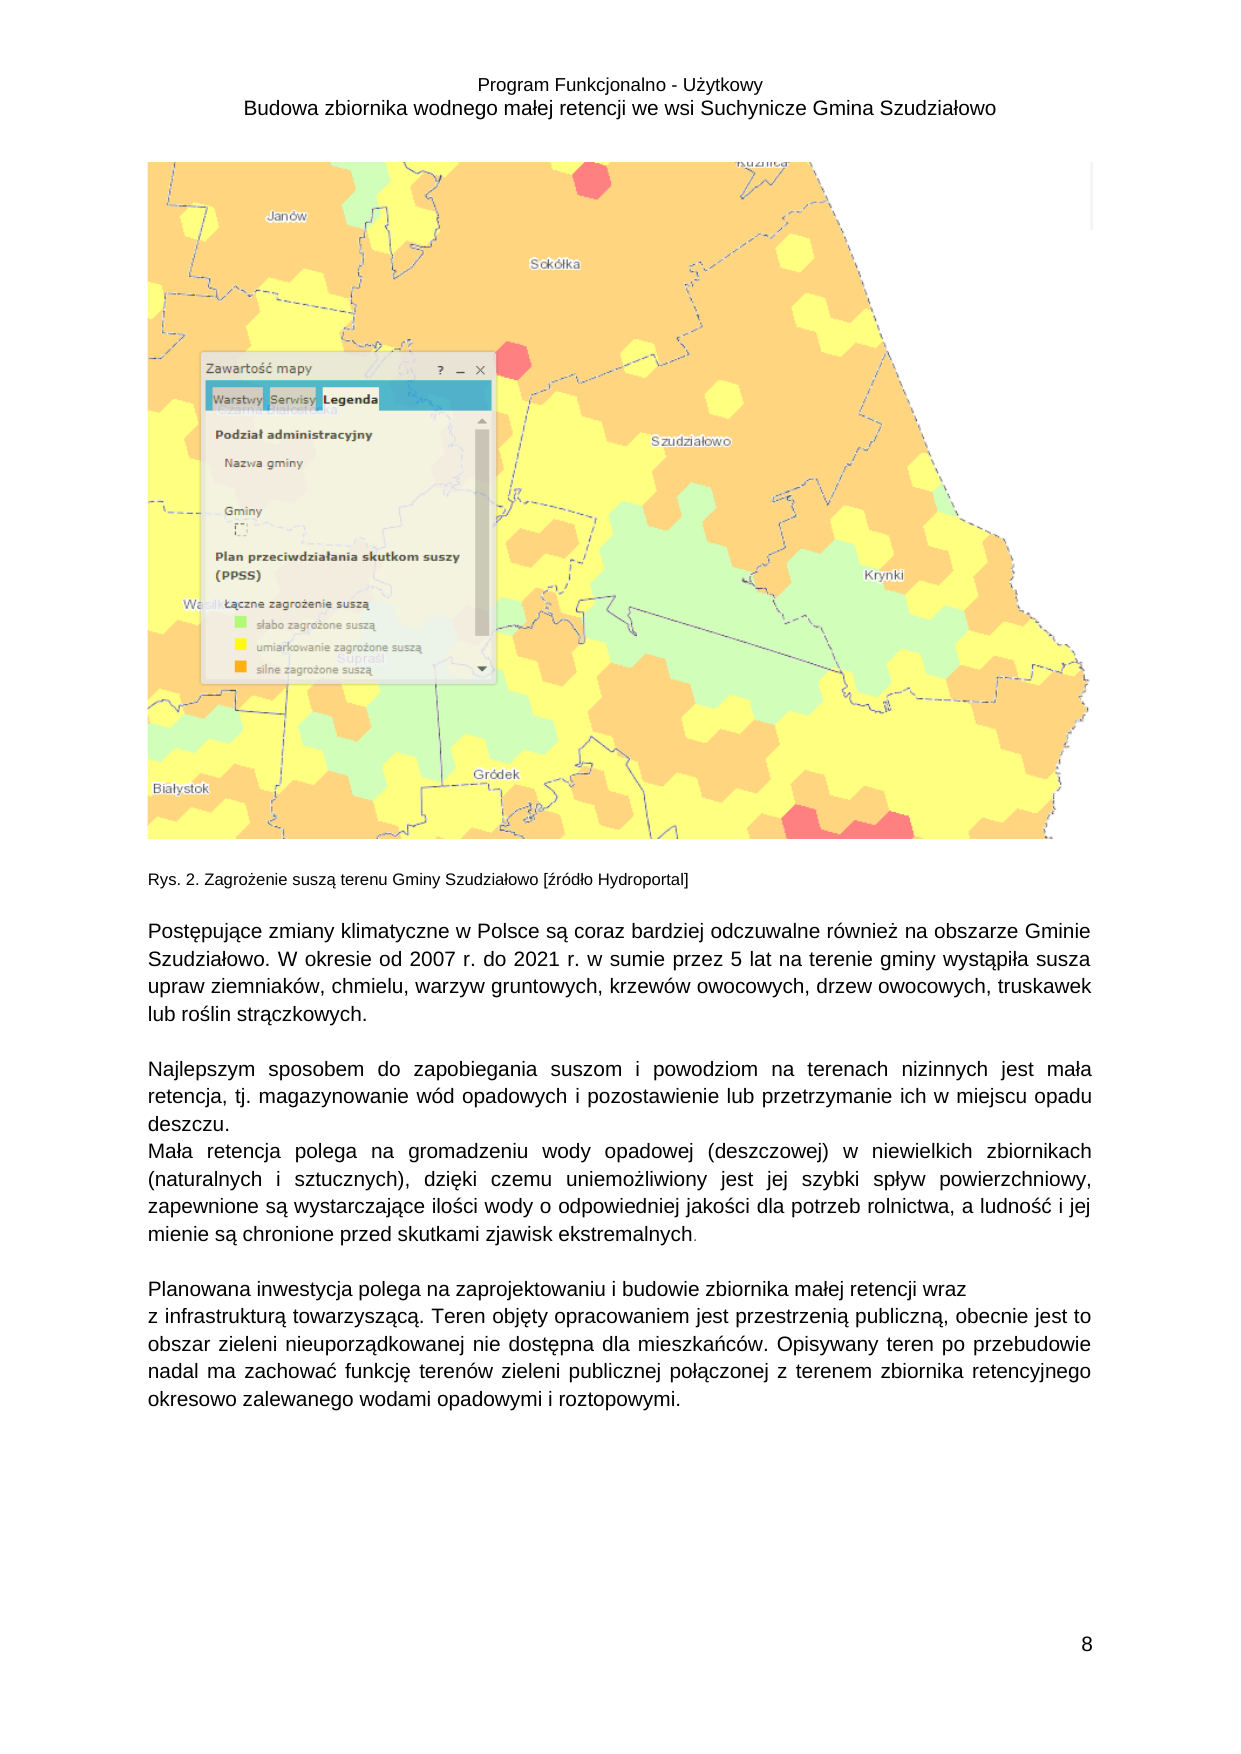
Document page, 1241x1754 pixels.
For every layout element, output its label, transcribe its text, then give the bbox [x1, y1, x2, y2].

list Najlepszym sposobem do zapobiegania suszom i powodziom na terenach nizinnych jest mała retencja, tj. magazynowanie wód opadowych i pozostawienie lub przetrzymanie ich w miejscu opadu deszczu. [148, 1056, 1093, 1135]
text Planowana inwestycja polega na zaprojektowaniu i budowie zbiornika małej retencji wraz z infrastrukturą towarzyszącą. Teren objęty opracowaniem jest przestrzenią publiczną, obecnie jest to obszar zieleni nieuporządkowanej nie dostępna dla mieszkańców. Opisywany teren po przebudowie nadal ma zachować funkcję terenów zieleni publicznej połączonej z terenem zbiornika retencyjnego okresowo zalewanego wodami opadowymi i roztopowymi. [148, 1276, 1093, 1410]
list Postępujące zmiany klimatyczne w Polsce są coraz bardziej odczuwalne również na obszarze Gminie Szudziałowo. W okresie od 2007 r. do 2021 r. w sumie przez 5 lat na terenie gminy wystąpiła susza upraw ziemniaków, chmielu, warzyw gruntowych, krzewów owocowych, drzew owocowych, truskawek lub roślin strączkowych. [148, 919, 1093, 1025]
picture [147, 162, 1093, 839]
text Rys. 2. Zagrożenie suszą terenu Gminy Szudziałowo [źródło Hydroportal] [148, 869, 1093, 889]
text Mała retencja polega na gromadzeniu wody opadowej (deszczowej) w niewielkich zbiornikach (naturalnych i sztucznych), dzięki czemu uniemożliwiony jest jej szybki spływ powierzchniowy, zapewnione są wystarczające ilości wody o odpowiedniej jakości dla potrzeb rolnictwa, a ludność i jej mienie są chronione przed skutkami zjawisk ekstremalnych. [148, 1139, 1093, 1245]
